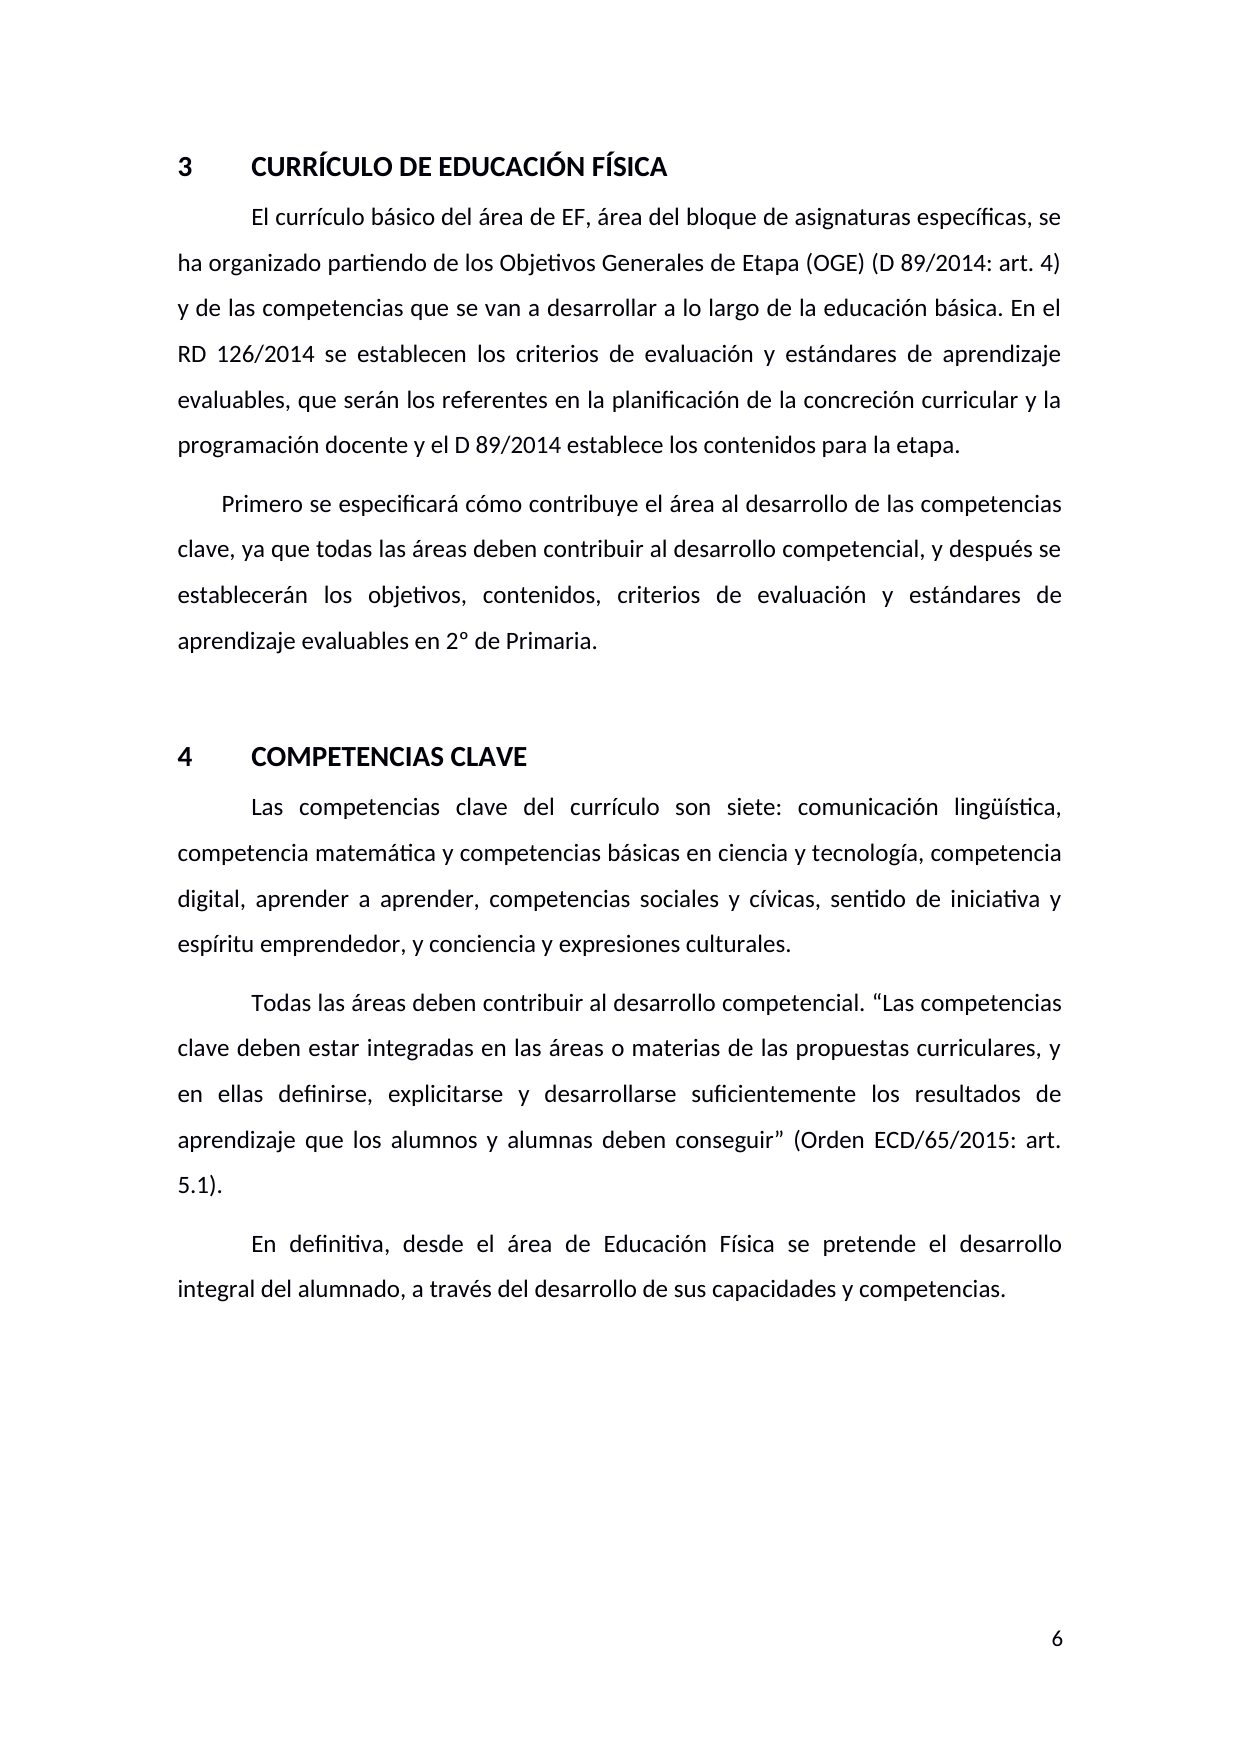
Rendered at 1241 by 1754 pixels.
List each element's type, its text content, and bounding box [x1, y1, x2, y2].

subtitle COMPETENCIAS CLAVE [177, 738, 1063, 773]
text Primero se especificará cómo contribuye el área al desarrollo de las competencias clave, ya que todas las áreas deben contribuir al desarrollo competencial, y después se establecerán los objetivos, contenidos, criterios de evaluación y estándares de aprendizaje evaluables en 2º de Primaria. [177, 488, 1063, 656]
text Todas las áreas deben contribuir al desarrollo competencial. “Las competencias clave deben estar integradas en las áreas o materias de las propuestas curriculares, y en ellas definirse, explicitarse y desarrollarse suficientemente los resultados de aprendizaje que los alumnos y alumnas deben conseguir” (Orden ECD/65/2015: art. 5.1). [177, 987, 1063, 1200]
subtitle CURRÍCULO DE EDUCACIÓN FÍSICA [177, 148, 1063, 183]
text En definitiva, desde el área de Educación Física se pretende el desarrollo integral del alumnado, a través del desarrollo de sus capacidades y competencias. [177, 1228, 1063, 1304]
text El currículo básico del área de EF, área del bloque de asignaturas específicas, se ha organizado partiendo de los Objetivos Generales de Etapa (OGE) (D 89/2014: art. 4) y de las competencias que se van a desarrollar a lo largo de la educación básica. En el RD 126/2014 se establecen los criterios de evaluación y estándares de aprendizaje evaluables, que serán los referentes en la planificación de la concreción curricular y la programación docente y el D 89/2014 establece los contenidos para la etapa. [177, 201, 1063, 460]
text Las competencias clave del currículo son siete: comunicación lingüística, competencia matemática y competencias básicas en ciencia y tecnología, competencia digital, aprender a aprender, competencias sociales y cívicas, sentido de iniciativa y espíritu emprendedor, y conciencia y expresiones culturales. [177, 791, 1063, 959]
